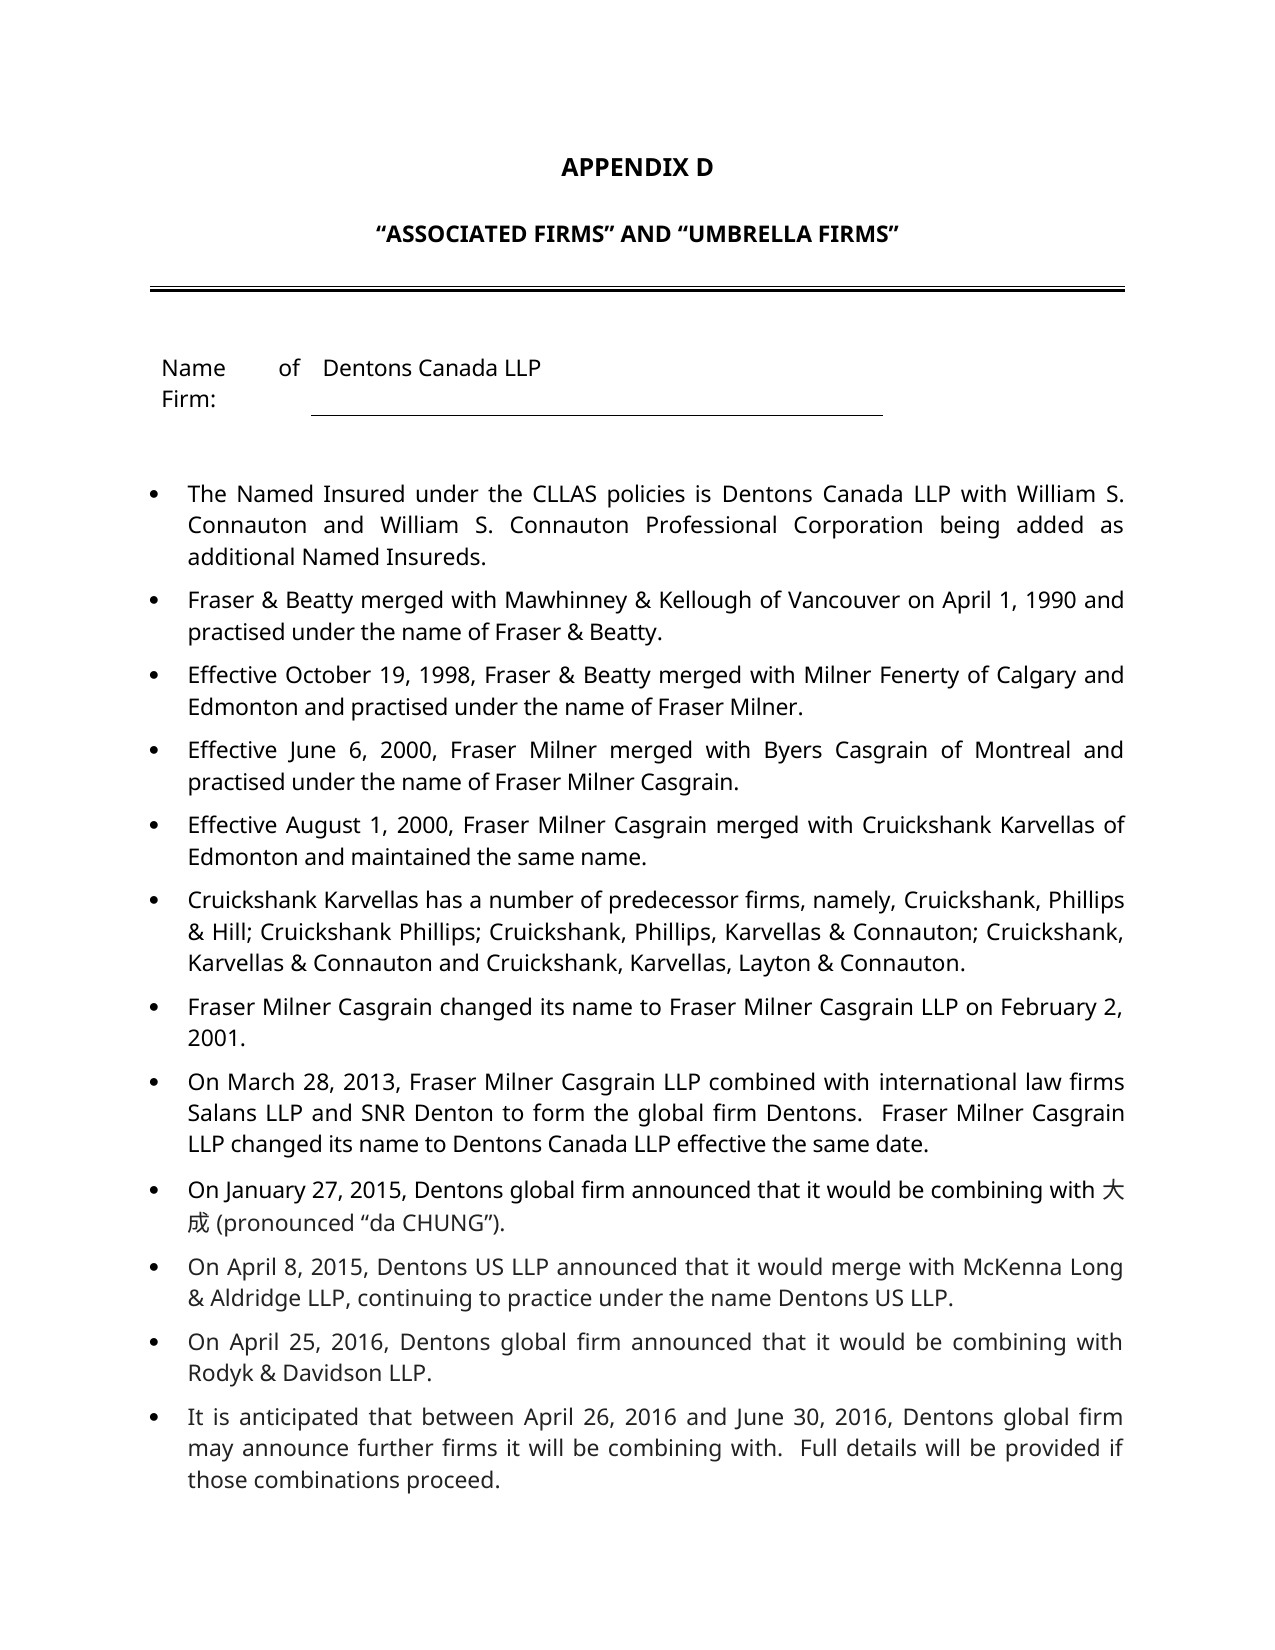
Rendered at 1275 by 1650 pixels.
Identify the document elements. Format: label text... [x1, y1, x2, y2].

list On March 28, 2013, Fraser Milner Casgrain LLP combined with international law firms Salans LLP and SNR Denton to form the global firm Dentons. Fraser Milner Casgrain LLP changed its name to Dentons Canada LLP effective the same date. [150, 1066, 1125, 1159]
list The Named Insured under the CLLAS policies is Dentons Canada LLP with William S. Connauton and William S. Connauton Professional Corporation being added as additional Named Insureds. [150, 478, 1125, 572]
text APPENDIX D [150, 150, 1125, 184]
table_header Dentons Canada LLP [311, 352, 883, 415]
list Fraser Milner Casgrain changed its name to Fraser Milner Casgrain LLP on . [150, 991, 1125, 1053]
list It is anticipated that between April 26, 2016 and June 30, 2016, Dentons global firm may announce further firms it will be combining with. Full details will be provided if those combinations proceed. [150, 1401, 1125, 1495]
list Fraser & Beatty merged with Mawhinney & Kellough of on and practised under the name of Fraser & Beatty. [150, 584, 1125, 647]
list Cruickshank Karvellas has a number of predecessor firms, namely, Cruickshank, Phillips & Hill; Cruickshank Phillips; Cruickshank, Phillips, Karvellas & Connauton; Cruickshank, Karvellas & Connauton and Cruickshank, Karvellas, Layton & Connauton. [150, 884, 1125, 978]
list On January 27, 2015, Dentons global firm announced that it would be combining with 大成 (pronounced “da CHUNG”). [150, 1172, 1125, 1239]
list Effective , Fraser Milner merged with Byers Casgrain of Montreal and practised under the name of Fraser Milner Casgrain. [150, 734, 1125, 797]
list On April 25, 2016, Dentons global firm announced that it would be combining with Rodyk & Davidson LLP. [150, 1326, 1125, 1389]
list Effective , Fraser Milner Casgrain merged with Cruickshank Karvellas of and maintained the same name. [150, 809, 1125, 872]
list Effective , Fraser & Beatty merged with Milner Fenerty of and and practised under the name of Fraser Milner. [150, 659, 1125, 722]
text “Associated Firms” and “Umbrella Firms” [150, 218, 1125, 249]
table_header Name of Firm: [150, 352, 311, 415]
list On April 8, 2015, Dentons US LLP announced that it would merge with McKenna Long & Aldridge LLP, continuing to practice under the name Dentons US LLP. [150, 1251, 1125, 1314]
